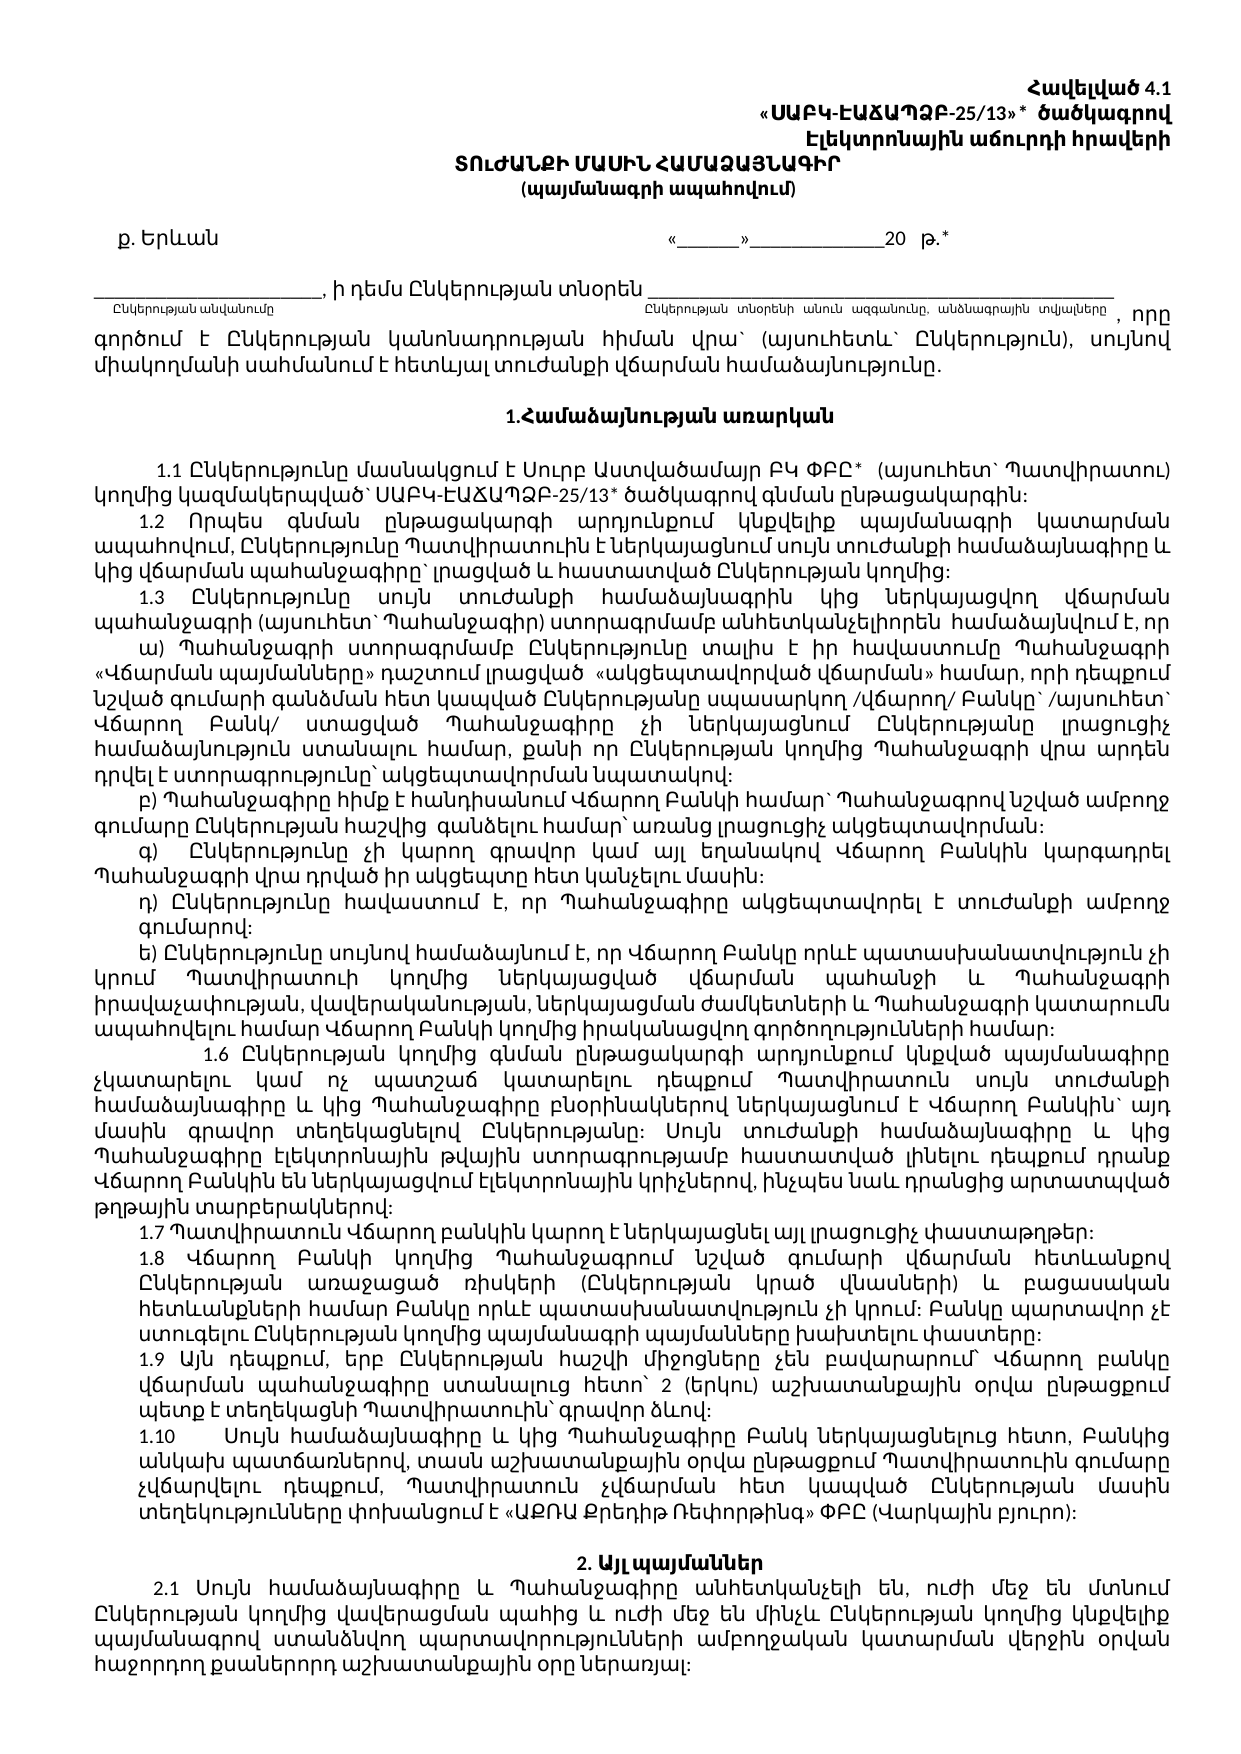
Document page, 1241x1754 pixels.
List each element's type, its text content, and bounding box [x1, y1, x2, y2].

text ե) Ընկերությունը սույնով համաձայնում է, որ Վճարող Բանկը որևէ պատասխանատվություն չի կրում Պատվիրատուի կողմից ներկայացված վճարման պահանջի և Պահանջագրի իրավաչափության, վավերականության, ներկայացման ժամկետների և Պահանջագրի կատարումն ապահովելու համար Վճարող Բանկի կողմից իրականացվող գործողությունների համար: [94, 940, 1171, 1042]
text գ) Ընկերությունը չի կարող գրավոր կամ այլ եղանակով Վճարող Բանկին կարգադրել Պահանջագրի վրա դրված իր ակցեպտը հետ կանչելու մասին: [94, 838, 1171, 889]
text 2.1 Սույն համաձայնագիրը և Պահանջագիրը անհետկանչելի են, ուժի մեջ են մտնում Ընկերության կողմից վավերացման պահից և ուժի մեջ են մինչև Ընկերության կողմից կնքվելիք պայմանագրով ստանձնվող պարտավորությունների ամբողջական կատարման վերջին օրվան հաջորդող քսաներորդ աշխատանքային օրը ներառյալ: [94, 1575, 1171, 1677]
text բ) Պահանջագիրը հիմք է հանդիսանում Վճարող Բանկի համար` Պահանջագրով նշված ամբողջ գումարը Ընկերության հաշվից գանձելու համար՝ առանց լրացուցիչ ակցեպտավորման: [94, 787, 1171, 838]
text «ՍԱԲԿ-ԷԱՃԱՊՁԲ-25/13»* ծածկագրով [94, 100, 1171, 126]
text Հավելված 4.1 [94, 75, 1171, 100]
text ՏՈւԺԱՆՔԻ ՄԱՍԻՆ ՀԱՄԱՁԱՅՆԱԳԻՐ [94, 151, 1171, 177]
text 1.2 Որպես գնման ընթացակարգի արդյունքում կնքվելիք պայմանագրի կատարման ապահովում, Ընկերությունը Պատվիրատուին է ներկայացնում սույն տուժանքի համաձայնագիրը և կից վճարման պահանջագիրը` լրացված և հաստատված Ընկերության կողմից: [94, 508, 1171, 584]
text ք. Երևան «______»_____________20 թ.* [94, 225, 1171, 250]
text 1.3 Ընկերությունը սույն տուժանքի համաձայնագրին կից ներկայացվող վճարման պահանջագրի (այսուհետ` Պահանջագիր) ստորագրմամբ անհետկանչելիորեն համաձայնվում է, որ [94, 584, 1171, 635]
text Էլեկտրոնային աճուրդի հրավերի [94, 126, 1171, 151]
text 1.7 Պատվիրատուն Վճարող բանկին կարող է ներկայացնել այլ լրացուցիչ փաստաթղթեր: [138, 1219, 1171, 1245]
text 1.9 Այն դեպքում, երբ Ընկերության հաշվի միջոցները չեն բավարարում՝ Վճարող բանկը վճարման պահանջագիրը ստանալուց հետո՝ 2 (երկու) աշխատանքային օրվա ընթացքում պետք է տեղեկացնի Պատվիրատուին՝ գրավոր ձևով: [138, 1347, 1171, 1423]
text 1.1 Ընկերությունը մասնակցում է Սուրբ Աստվածամայր ԲԿ ՓԲԸ* (այսուհետ` Պատվիրատու) կողմից կազմակերպված` ՍԱԲԿ-ԷԱՃԱՊՁԲ-25/13* ծածկագրով գնման ընթացակարգին: [94, 457, 1171, 508]
text 1.6 Ընկերության կողմից գնման ընթացակարգի արդյունքում կնքված պայմանագիրը չկատարելու կամ ոչ պատշաճ կատարելու դեպքում Պատվիրատուն սույն տուժանքի համաձայնագիրը և կից Պահանջագիրը բնօրինակներով ներկայացնում է Վճարող Բանկին` այդ մասին գրավոր տեղեկացնելով Ընկերությանը: Սույն տուժանքի համաձայնագիրը և կից Պահանջագիրը էլեկտրոնային թվային ստորագրությամբ հաստատված լինելու դեպքում դրանք Վճարող Բանկին են ներկայացվում էլեկտրոնային կրիչներով, ինչպես նաև դրանցից արտատպված թղթային տարբերակներով: [94, 1042, 1171, 1219]
text 1.Համաձայնության առարկան [169, 403, 1171, 428]
text Ընկերության անվանումը Ընկերության տնօրենի անուն ազգանունը, անձնագրային տվյալները , որը գործում է Ընկերության կանոնադրության հիման վրա` (այսուհետև` Ընկերություն), սույնով միակողմանի սահմանում է հետևյալ տուժանքի վճարման համաձայնությունը. [94, 301, 1171, 377]
text 1.10 Սույն համաձայնագիրը և կից Պահանջագիրը Բանկ ներկայացնելուց հետո, Բանկից անկախ պատճառներով, տասն աշխատանքային օրվա ընթացքում Պատվիրատուին գումարը չվճարվելու դեպքում, Պատվիրատուն չվճարման հետ կապված Ընկերության մասին տեղեկությունները փոխանցում է «ԱՔՌԱ Քրեդիթ Ռեփորթինգ» ՓԲԸ (Վարկային բյուրո): [138, 1423, 1171, 1524]
text 2. Այլ պայմաններ [169, 1550, 1171, 1575]
text 1.8 Վճարող Բանկի կողմից Պահանջագրում նշված գումարի վճարման հետևանքով Ընկերության առաջացած ռիսկերի (Ընկերության կրած վնասների) և բացասական հետևանքների համար Բանկը որևէ պատասխանատվություն չի կրում: Բանկը պարտավոր չէ ստուգելու Ընկերության կողմից պայմանագրի պայմանները խախտելու փաստերը: [138, 1245, 1171, 1347]
text ա) Պահանջագրի ստորագրմամբ Ընկերությունը տալիս է իր հավաստումը Պահանջագրի «Վճարման պայմանները» դաշտում լրացված «ակցեպտավորված վճարման» համար, որի դեպքում նշված գումարի գանձման հետ կապված Ընկերությանը սպասարկող /վճարող/ Բանկը` /այսուհետ` Վճարող Բանկ/ ստացված Պահանջագիրը չի ներկայացնում Ընկերությանը լրացուցիչ համաձայնություն ստանալու համար, քանի որ Ընկերության կողմից Պահանջագրի վրա արդեն դրվել է ստորագրությունը՝ ակցեպտավորման նպատակով: [94, 635, 1171, 787]
text ______________________, ի դեմս Ընկերության տնօրեն _____________________________________________ [94, 276, 1171, 301]
text (պայմանագրի ապահովում) [94, 177, 1171, 199]
text դ) Ընկերությունը հավաստում է, որ Պահանջագիրը ակցեպտավորել է տուժանքի ամբողջ գումարով: [138, 889, 1171, 940]
